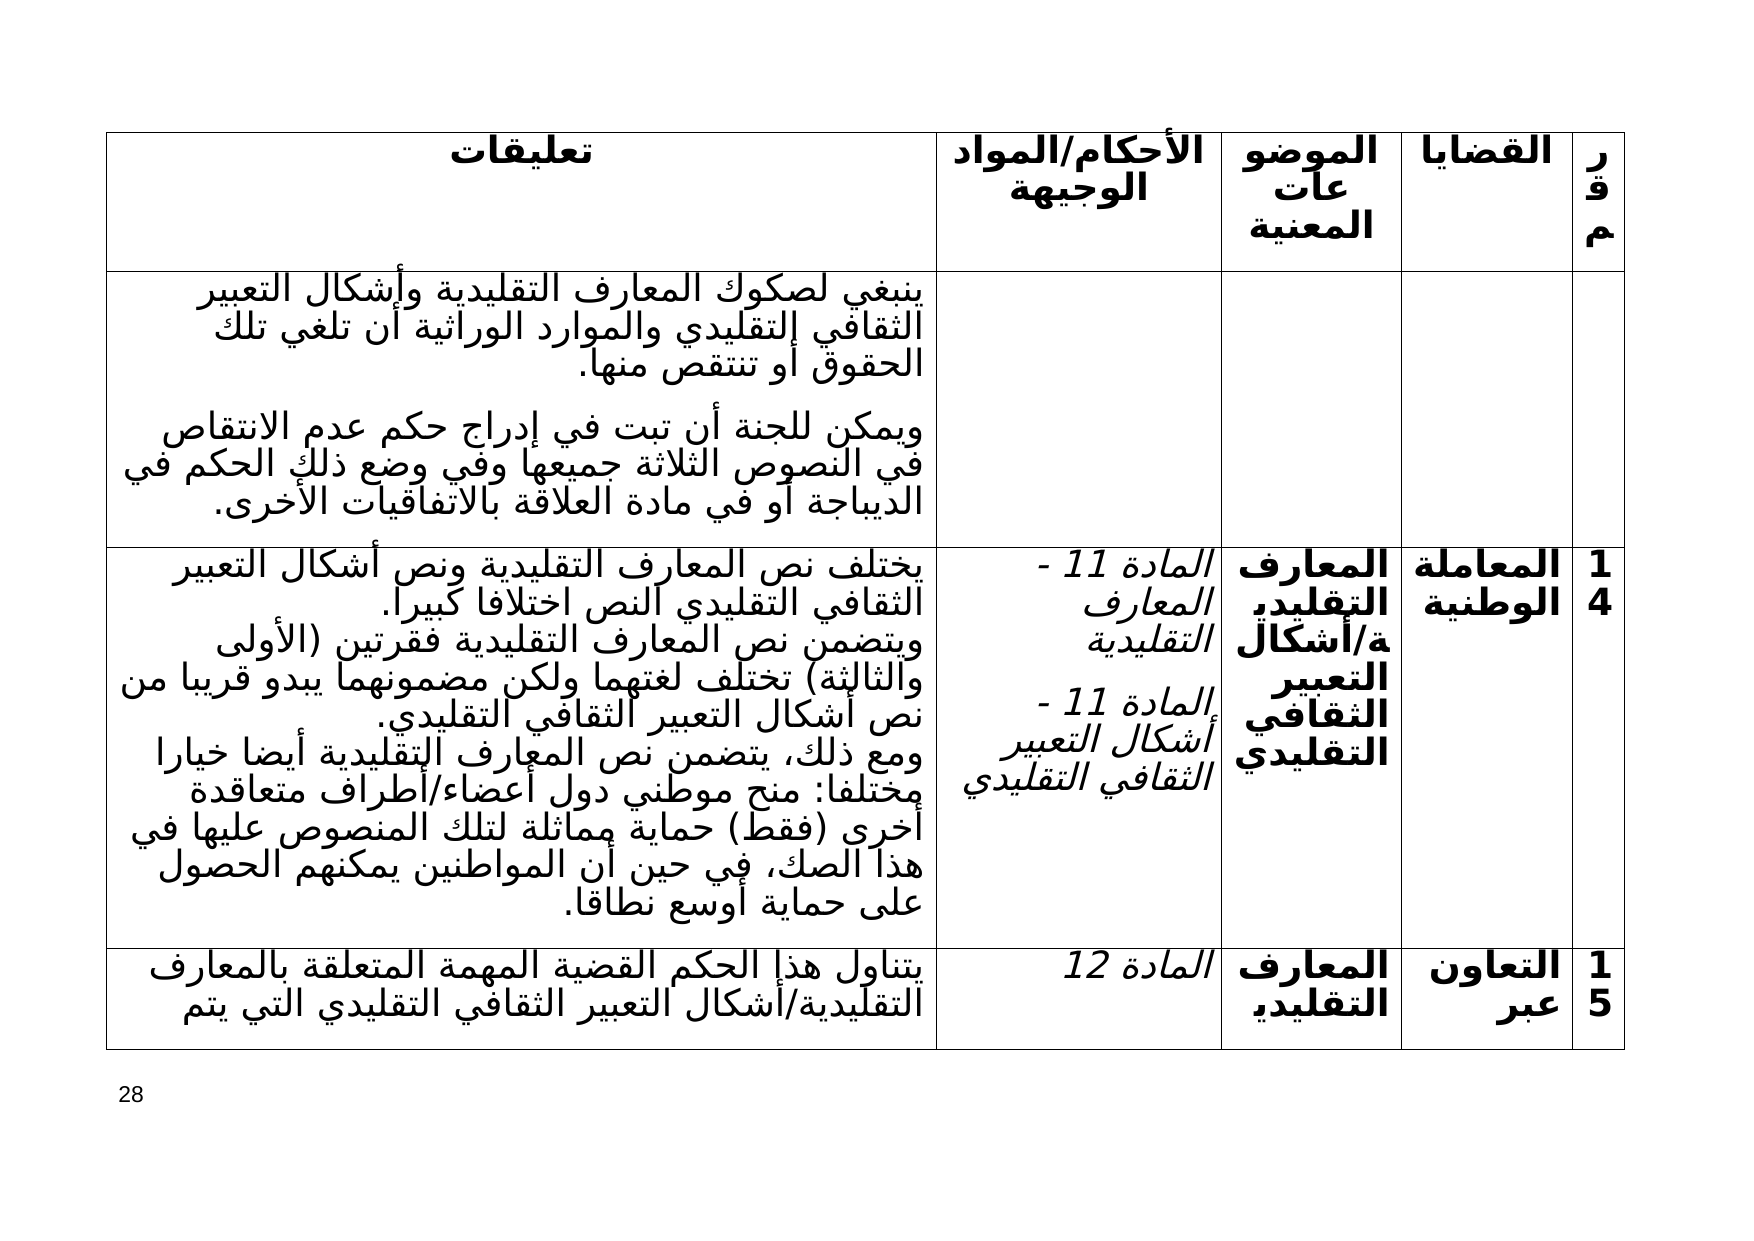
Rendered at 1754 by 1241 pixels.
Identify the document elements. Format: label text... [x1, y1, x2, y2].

table_cell 15 [1573, 949, 1624, 1049]
table_cell التعاون عبر الحدود [1402, 949, 1572, 1049]
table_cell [107, 272, 936, 547]
table_cell يختلف نص المعارف التقليدية ونص أشكال التعبير الثقافي التقليدي النص اختلافا كبيرا. ويتضمن نص المعارف التقليدية فقرتين (الأولى والثالثة) تختلف لغتهما ولكن مضمونهما يبدو قريبا من نص أشكال التعبير الثقافي التقليدي. ومع ذلك، يتضمن نص المعارف التقليدية أيضا خيارا مختلفا: منح موطني دول أعضاء/أطراف متعاقدة أخرى (فقط) حماية مماثلة لتلك المنصوص عليها في هذا الصك، في حين أن المواطنين يمكنهم الحصول على حماية أوسع نطاقا. [107, 548, 936, 948]
table_cell 13 [1573, 272, 1624, 547]
table_header القضايا [1402, 133, 1572, 271]
table_cell المادة 11 - المعارف التقليدية المادة 11 - أشكال التعبير الثقافي التقليدي [937, 548, 1221, 948]
table_cell 14 [1573, 548, 1624, 948]
table_cell المعاملة الوطنية [1402, 548, 1572, 948]
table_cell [1222, 949, 1401, 1049]
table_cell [1222, 272, 1401, 547]
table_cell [937, 272, 1221, 547]
table_cell المعارف التقليدية/أشكال التعبير الثقافي التقليدي [1222, 548, 1401, 948]
table_cell المادة 12 [937, 949, 1221, 1049]
table_header الأحكام/المواد الوجيهة [937, 133, 1221, 271]
table_header الموضوعات المعنية [1222, 133, 1401, 271]
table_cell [1402, 272, 1572, 547]
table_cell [107, 949, 936, 1049]
table_header رقم [1573, 133, 1624, 271]
table_header تعليقات [107, 133, 936, 271]
